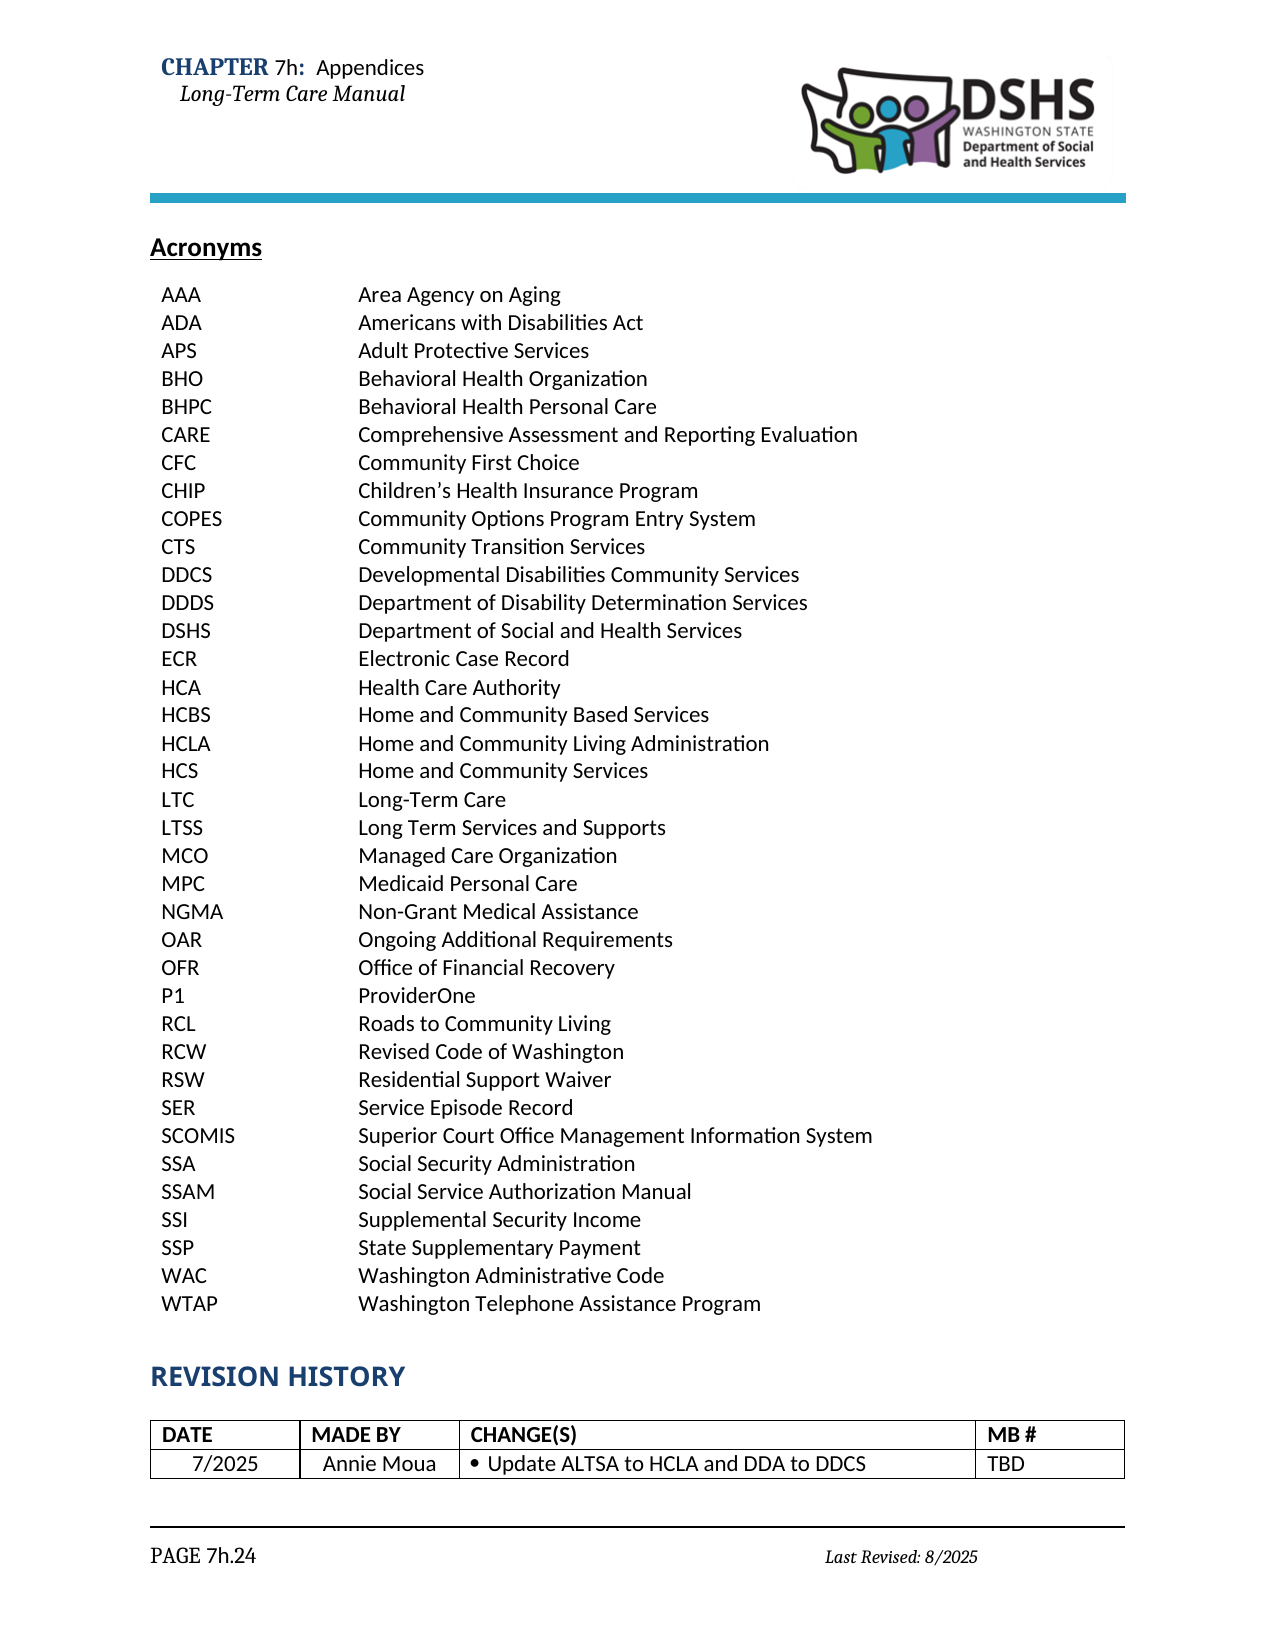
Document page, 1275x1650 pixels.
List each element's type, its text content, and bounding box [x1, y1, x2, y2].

table_cell HCBS [150, 701, 347, 729]
table_cell CHIP [150, 476, 347, 504]
table_cell TBD [976, 1450, 1124, 1478]
table_cell Home and Community Living Administration [347, 729, 1124, 757]
table_cell APS [150, 336, 347, 364]
subtitle Acronyms [150, 231, 1125, 264]
table_cell Behavioral Health Organization [347, 364, 1124, 392]
table_cell HCA [150, 673, 347, 701]
table_cell SSI [150, 1205, 347, 1233]
table_cell HCS [150, 757, 347, 785]
table_cell 7/2025 [151, 1450, 299, 1478]
table_cell Long Term Services and Supports [347, 813, 1124, 841]
table_cell Long-Term Care [347, 785, 1124, 813]
table_cell RCL [150, 1009, 347, 1037]
table_cell Superior Court Office Management Information System [347, 1121, 1124, 1149]
table_cell Behavioral Health Personal Care [347, 393, 1124, 420]
table_cell DDDS [150, 589, 347, 617]
table_cell MPC [150, 869, 347, 897]
table_header Made By [301, 1421, 459, 1448]
table_cell Residential Support Waiver [347, 1065, 1124, 1093]
table_cell DDCS [150, 561, 347, 588]
table_cell Revised Code of Washington [347, 1037, 1124, 1065]
table_header Change(s) [460, 1421, 975, 1448]
table_cell SSP [150, 1233, 347, 1261]
table_cell ADA [150, 308, 347, 336]
table_cell Department of Disability Determination Services [347, 589, 1124, 617]
table_cell Social Security Administration [347, 1149, 1124, 1177]
table_cell Social Service Authorization Manual [347, 1177, 1124, 1205]
table_cell Community Options Program Entry System Community Transition Services [347, 505, 1124, 561]
table_cell Washington Administrative Code [347, 1261, 1124, 1289]
table_cell Washington Telephone Assistance Program [347, 1289, 1124, 1317]
table_cell LTSS [150, 813, 347, 841]
table_cell CFC [150, 449, 347, 476]
table_cell Comprehensive Assessment and Reporting Evaluation [347, 420, 1124, 448]
table_cell SSAM [150, 1177, 347, 1205]
table_cell SSA [150, 1149, 347, 1177]
table_cell SER [150, 1093, 347, 1121]
table_cell MCO [150, 841, 347, 869]
table_cell ECR [150, 645, 347, 673]
table_cell Managed Care Organization [347, 841, 1124, 869]
table_cell Roads to Community Living [347, 1009, 1124, 1037]
table_cell Update ALTSA to HCLA and DDA to DDCS [460, 1450, 975, 1478]
subtitle Revision History [150, 1358, 1125, 1394]
table_cell Health Care Authority [347, 673, 1124, 701]
table_cell BHO [150, 364, 347, 392]
table_cell Electronic Case Record [347, 645, 1124, 673]
table_cell SCOMIS [150, 1121, 347, 1149]
table_cell Non-Grant Medical Assistance [347, 897, 1124, 925]
table_cell CARE [150, 420, 347, 448]
table_cell Children’s Health Insurance Program [347, 476, 1124, 504]
table_cell Ongoing Additional Requirements [347, 925, 1124, 953]
table_cell OAR [150, 925, 347, 953]
table_cell State Supplementary Payment [347, 1233, 1124, 1261]
table_cell NGMA [150, 897, 347, 925]
table_cell Annie Moua [301, 1450, 459, 1478]
table_header AAA [150, 280, 347, 308]
table_cell BHPC [150, 393, 347, 420]
table_cell Developmental Disabilities Community Services [347, 561, 1124, 588]
table_cell RSW [150, 1065, 347, 1093]
table_cell LTC [150, 785, 347, 813]
table_header Area Agency on Aging [347, 280, 1124, 308]
table_cell WTAP [150, 1289, 347, 1317]
picture [791, 52, 1115, 189]
table_cell Service Episode Record [347, 1093, 1124, 1121]
table_cell Medicaid Personal Care [347, 869, 1124, 897]
table_cell Adult Protective Services [347, 336, 1124, 364]
table_cell DSHS [150, 617, 347, 644]
table_cell Home and Community Based Services [347, 701, 1124, 729]
table_cell RCW [150, 1037, 347, 1065]
table_cell COPES CTS [150, 505, 347, 561]
table_cell OFR [150, 953, 347, 981]
table_cell Community First Choice [347, 449, 1124, 476]
table_cell Office of Financial Recovery [347, 953, 1124, 981]
table_cell Supplemental Security Income [347, 1205, 1124, 1233]
table_cell HCLA [150, 729, 347, 757]
table_cell ProviderOne [347, 981, 1124, 1009]
table_cell Home and Community Services [347, 757, 1124, 785]
table_cell WAC [150, 1261, 347, 1289]
table_cell Americans with Disabilities Act [347, 308, 1124, 336]
table_header MB # [976, 1421, 1124, 1448]
table_cell P1 [150, 981, 347, 1009]
table_cell Department of Social and Health Services [347, 617, 1124, 644]
table_header Date [151, 1421, 299, 1448]
